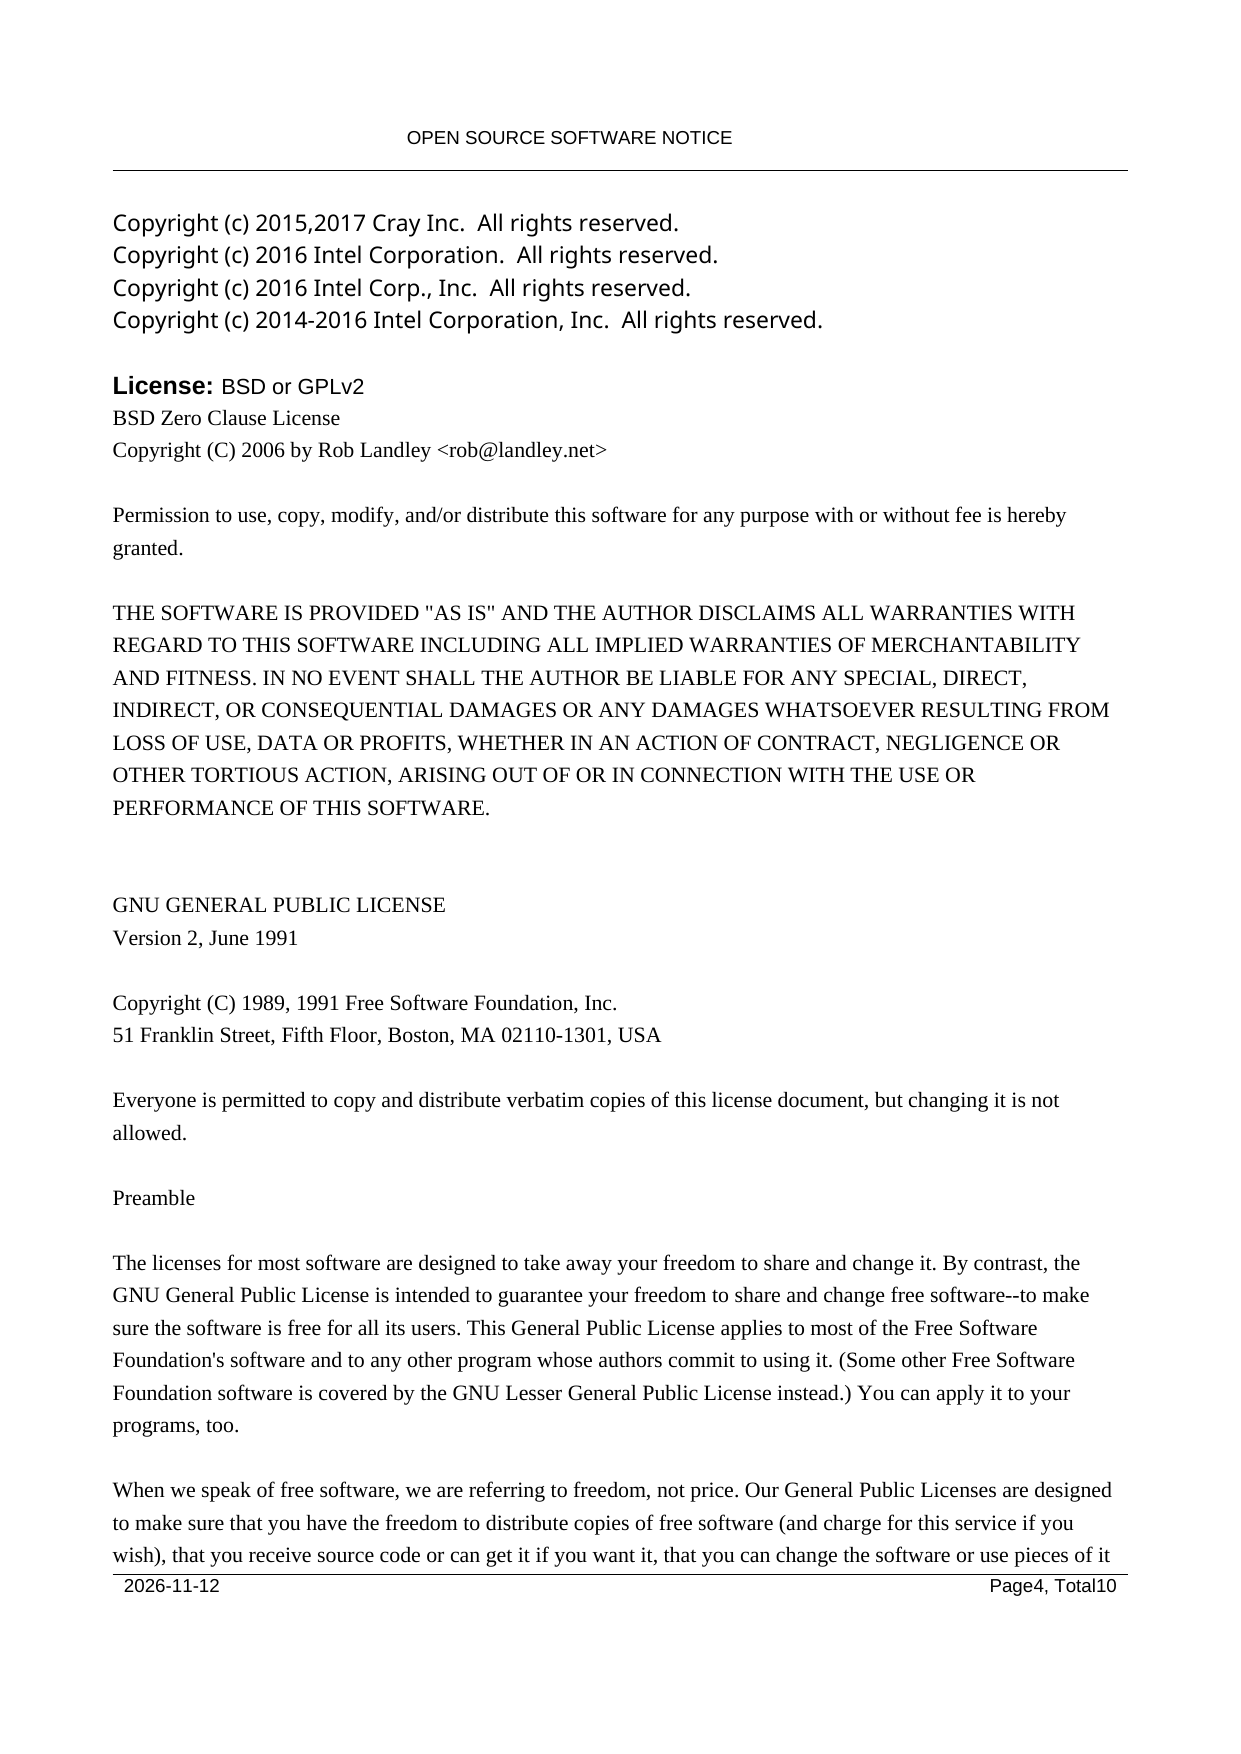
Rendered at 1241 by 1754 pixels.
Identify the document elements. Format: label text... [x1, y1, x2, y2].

text License: BSD or GPLv2 [112, 369, 1128, 401]
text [112, 206, 1128, 369]
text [112, 401, 1128, 1571]
